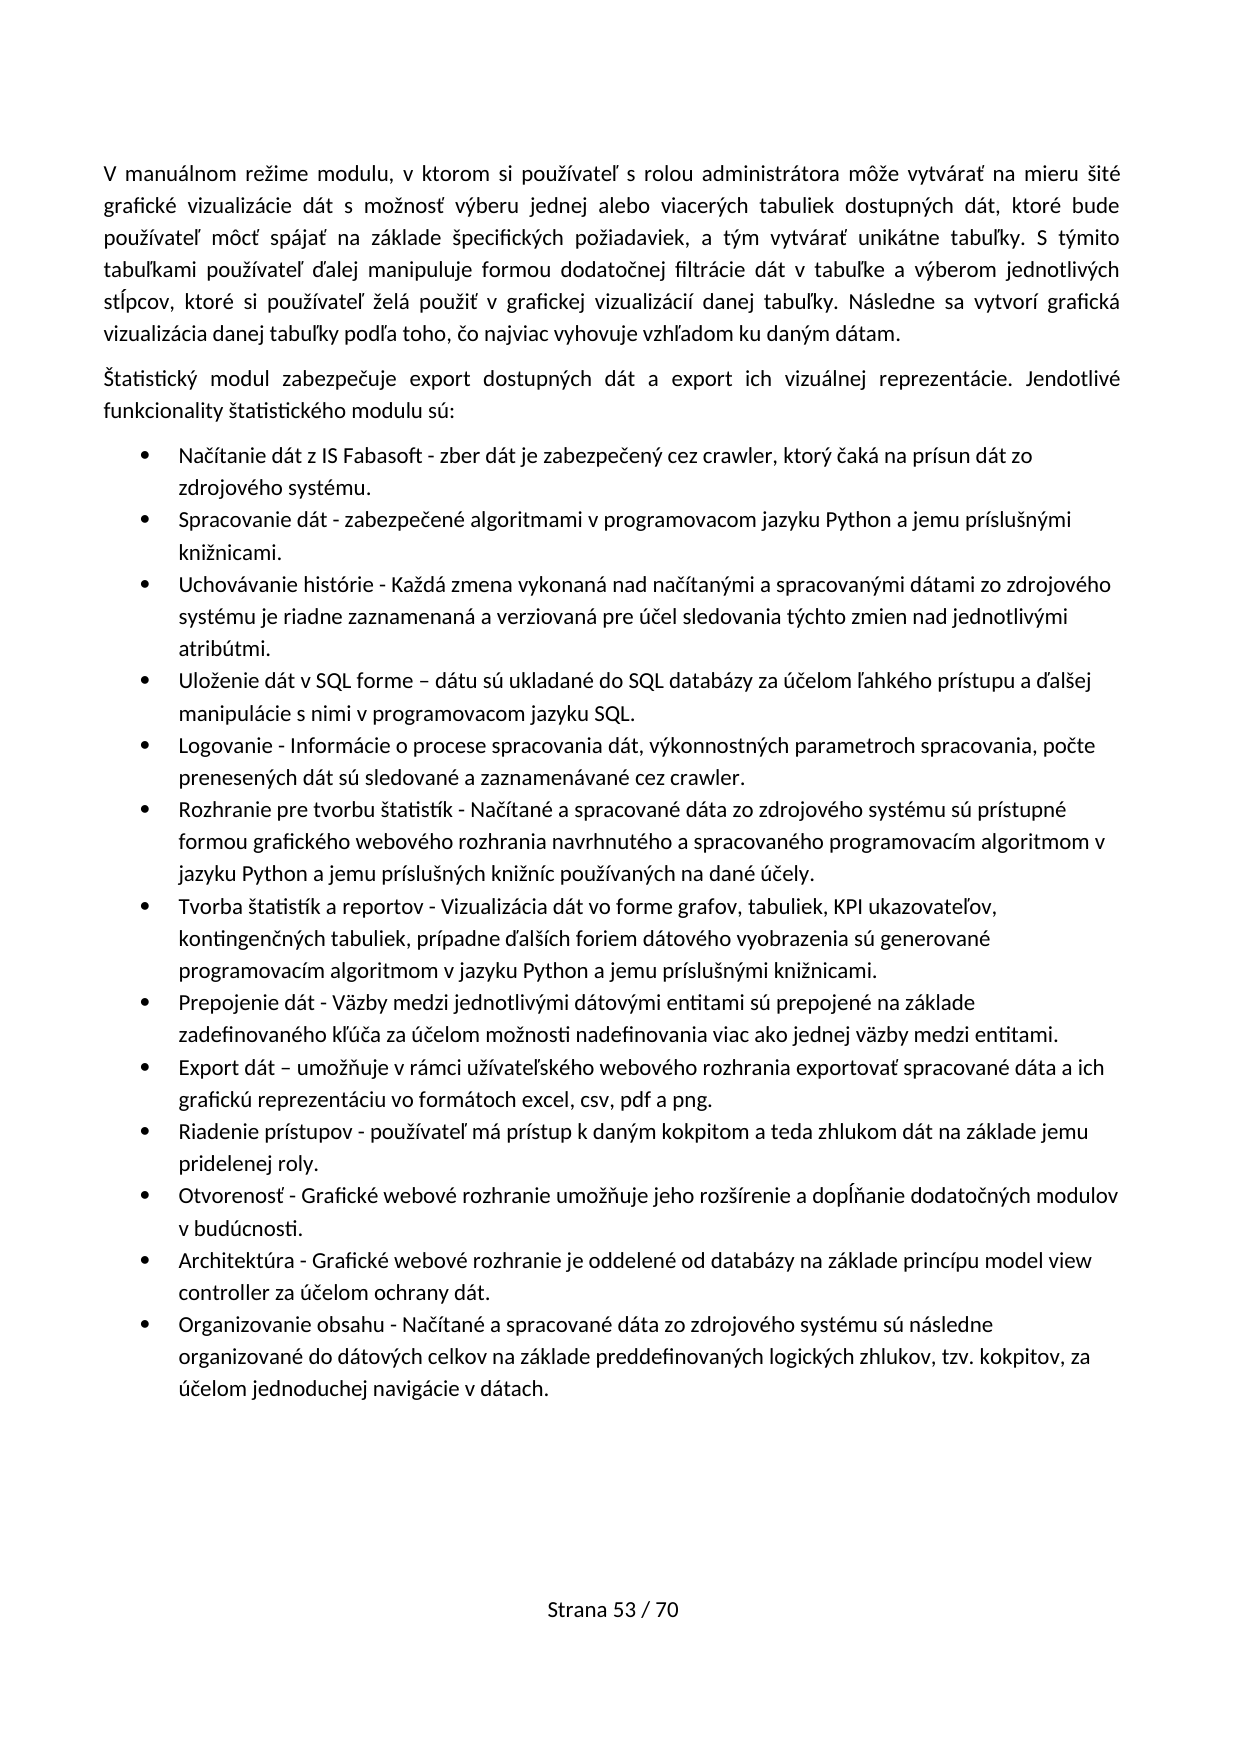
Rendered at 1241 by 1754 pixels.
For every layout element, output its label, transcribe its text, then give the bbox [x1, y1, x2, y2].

list Organizovanie obsahu - Načítané a spracované dáta zo zdrojového systému sú následne organizované do dátových celkov na základe preddefinovaných logických zhlukov, tzv. kokpitov, za účelom jednoduchej navigácie v dátach. [141, 1310, 1122, 1403]
list Tvorba štatistík a reportov - Vizualizácia dát vo forme grafov, tabuliek, KPI ukazovateľov, kontingenčných tabuliek, prípadne ďalších foriem dátového vyobrazenia sú generované programovacím algoritmom v jazyku Python a jemu príslušnými knižnicami. [141, 892, 1122, 984]
list Export dát – umožňuje v rámci užívateľského webového rozhrania exportovať spracované dáta a ich grafickú reprezentáciu vo formátoch excel, csv, pdf a png. [141, 1053, 1122, 1113]
list Riadenie prístupov - používateľ má prístup k daným kokpitom a teda zhlukom dát na základe jemu pridelenej roly. [141, 1117, 1122, 1177]
list Prepojenie dát - Väzby medzi jednotlivými dátovými entitami sú prepojené na základe zadefinovaného kľúča za účelom možnosti nadefinovania viac ako jednej väzby medzi entitami. [141, 988, 1122, 1048]
text Štatistický modul zabezpečuje export dostupných dát a export ich vizuálnej reprezentácie. Jendotlivé funkcionality štatistického modulu sú: [103, 364, 1122, 424]
list Spracovanie dát - zabezpečené algoritmami v programovacom jazyku Python a jemu príslušnými knižnicami. [141, 506, 1122, 566]
list Načítanie dát z IS Fabasoft - zber dát je zabezpečený cez crawler, ktorý čaká na prísun dát zo zdrojového systému. [141, 441, 1122, 501]
text V manuálnom režime modulu, v ktorom si používateľ s rolou administrátora môže vytvárať na mieru šité grafické vizualizácie dát s možnosť výberu jednej alebo viacerých tabuliek dostupných dát, ktoré bude používateľ môcť spájať na základe špecifických požiadaviek, a tým vytvárať unikátne tabuľky. S týmito tabuľkami používateľ ďalej manipuluje formou dodatočnej filtrácie dát v tabuľke a výberom jednotlivých stĺpcov, ktoré si používateľ želá použiť v grafickej vizualizácií danej tabuľky. Následne sa vytvorí grafická vizualizácia danej tabuľky podľa toho, čo najviac vyhovuje vzhľadom ku daným dátam. [103, 159, 1122, 348]
list Architektúra - Grafické webové rozhranie je oddelené od databázy na základe princípu model view controller za účelom ochrany dát. [141, 1246, 1122, 1306]
list Uchovávanie histórie - Každá zmena vykonaná nad načítanými a spracovanými dátami zo zdrojového systému je riadne zaznamenaná a verziovaná pre účel sledovania týchto zmien nad jednotlivými atribútmi. [141, 570, 1122, 662]
list Rozhranie pre tvorbu štatistík - Načítané a spracované dáta zo zdrojového systému sú prístupné formou grafického webového rozhrania navrhnutého a spracovaného programovacím algoritmom v jazyku Python a jemu príslušných knižníc používaných na dané účely. [141, 795, 1122, 888]
list Otvorenosť - Grafické webové rozhranie umožňuje jeho rozšírenie a dopĺňanie dodatočných modulov v budúcnosti. [141, 1181, 1122, 1242]
list Logovanie - Informácie o procese spracovania dát, výkonnostných parametroch spracovania, počte prenesených dát sú sledované a zaznamenávané cez crawler. [141, 731, 1122, 791]
list Uloženie dát v SQL forme – dátu sú ukladané do SQL databázy za účelom ľahkého prístupu a ďalšej manipulácie s nimi v programovacom jazyku SQL. [141, 666, 1122, 727]
